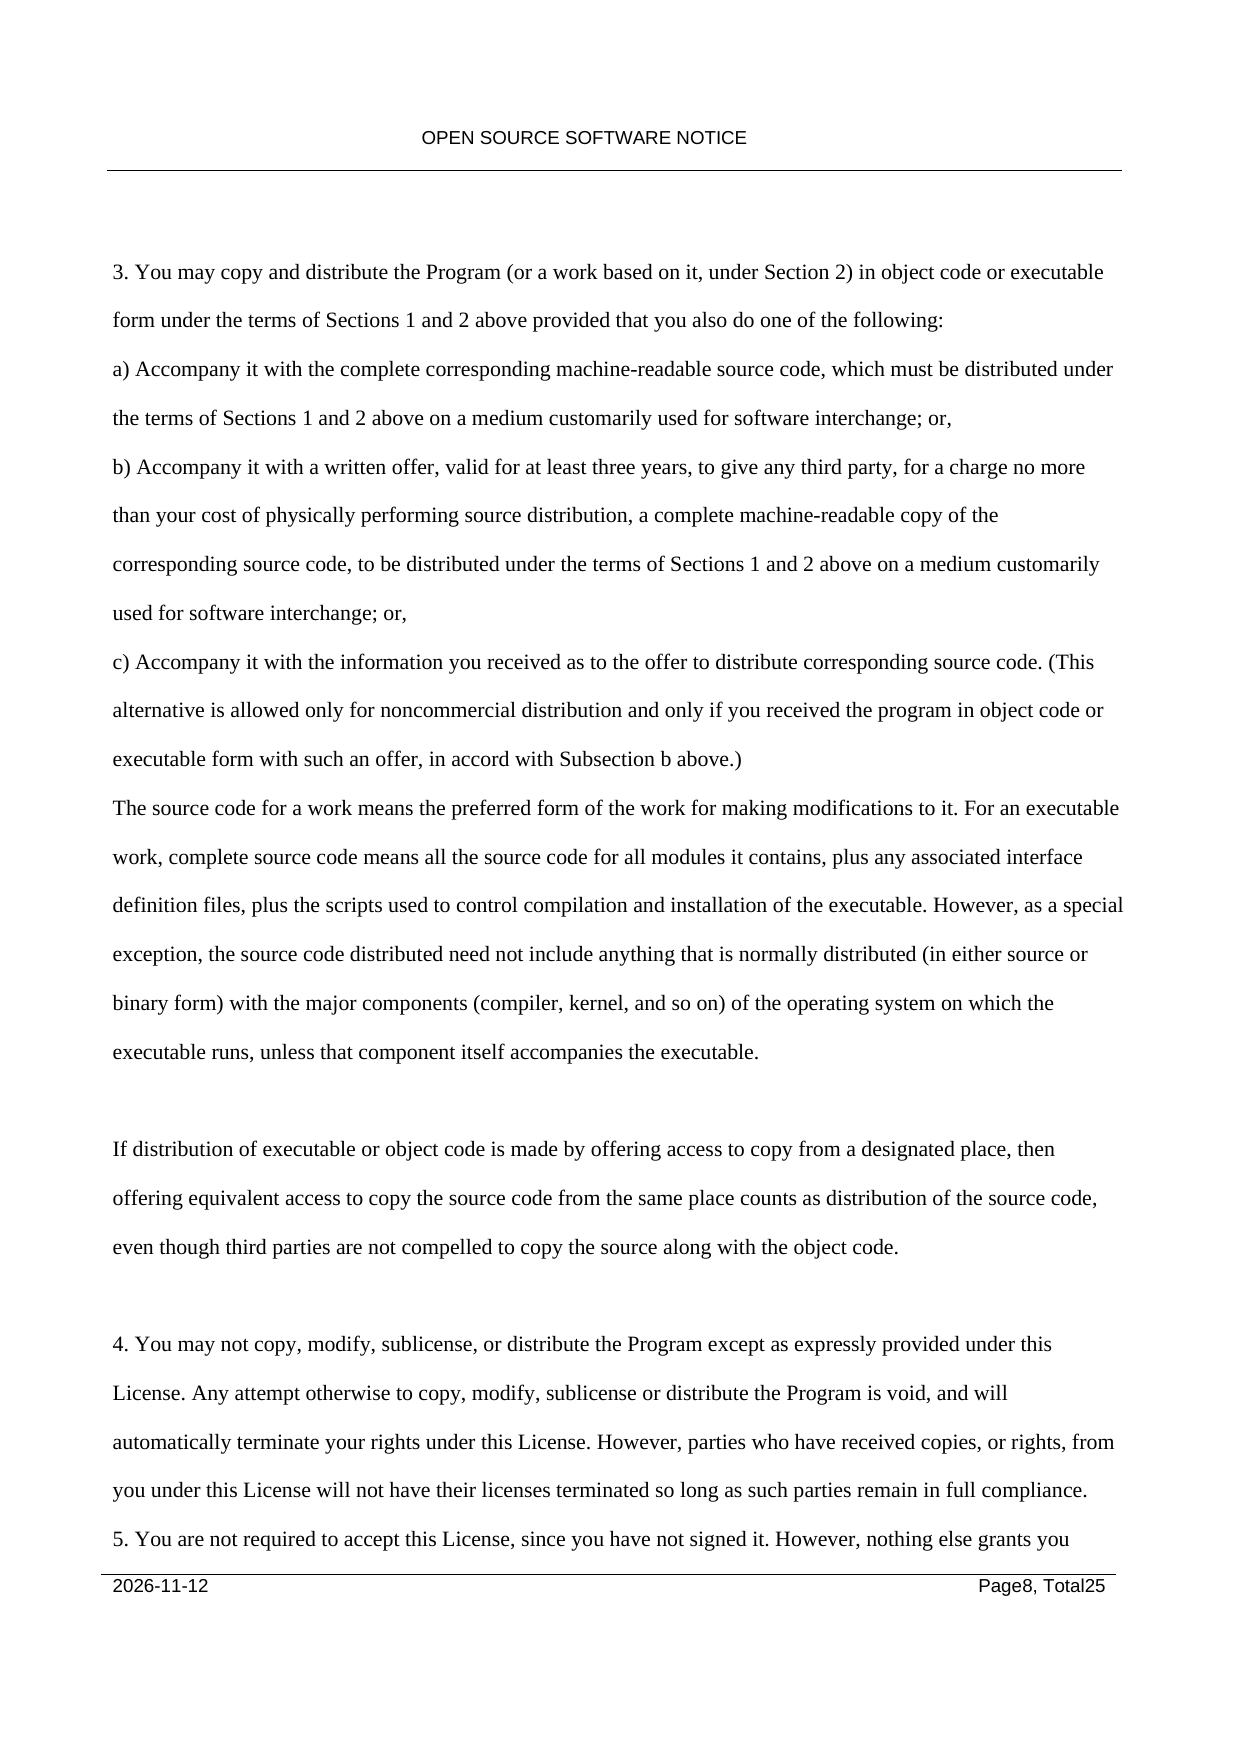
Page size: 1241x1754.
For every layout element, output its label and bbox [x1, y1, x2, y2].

text [112, 206, 1128, 1555]
